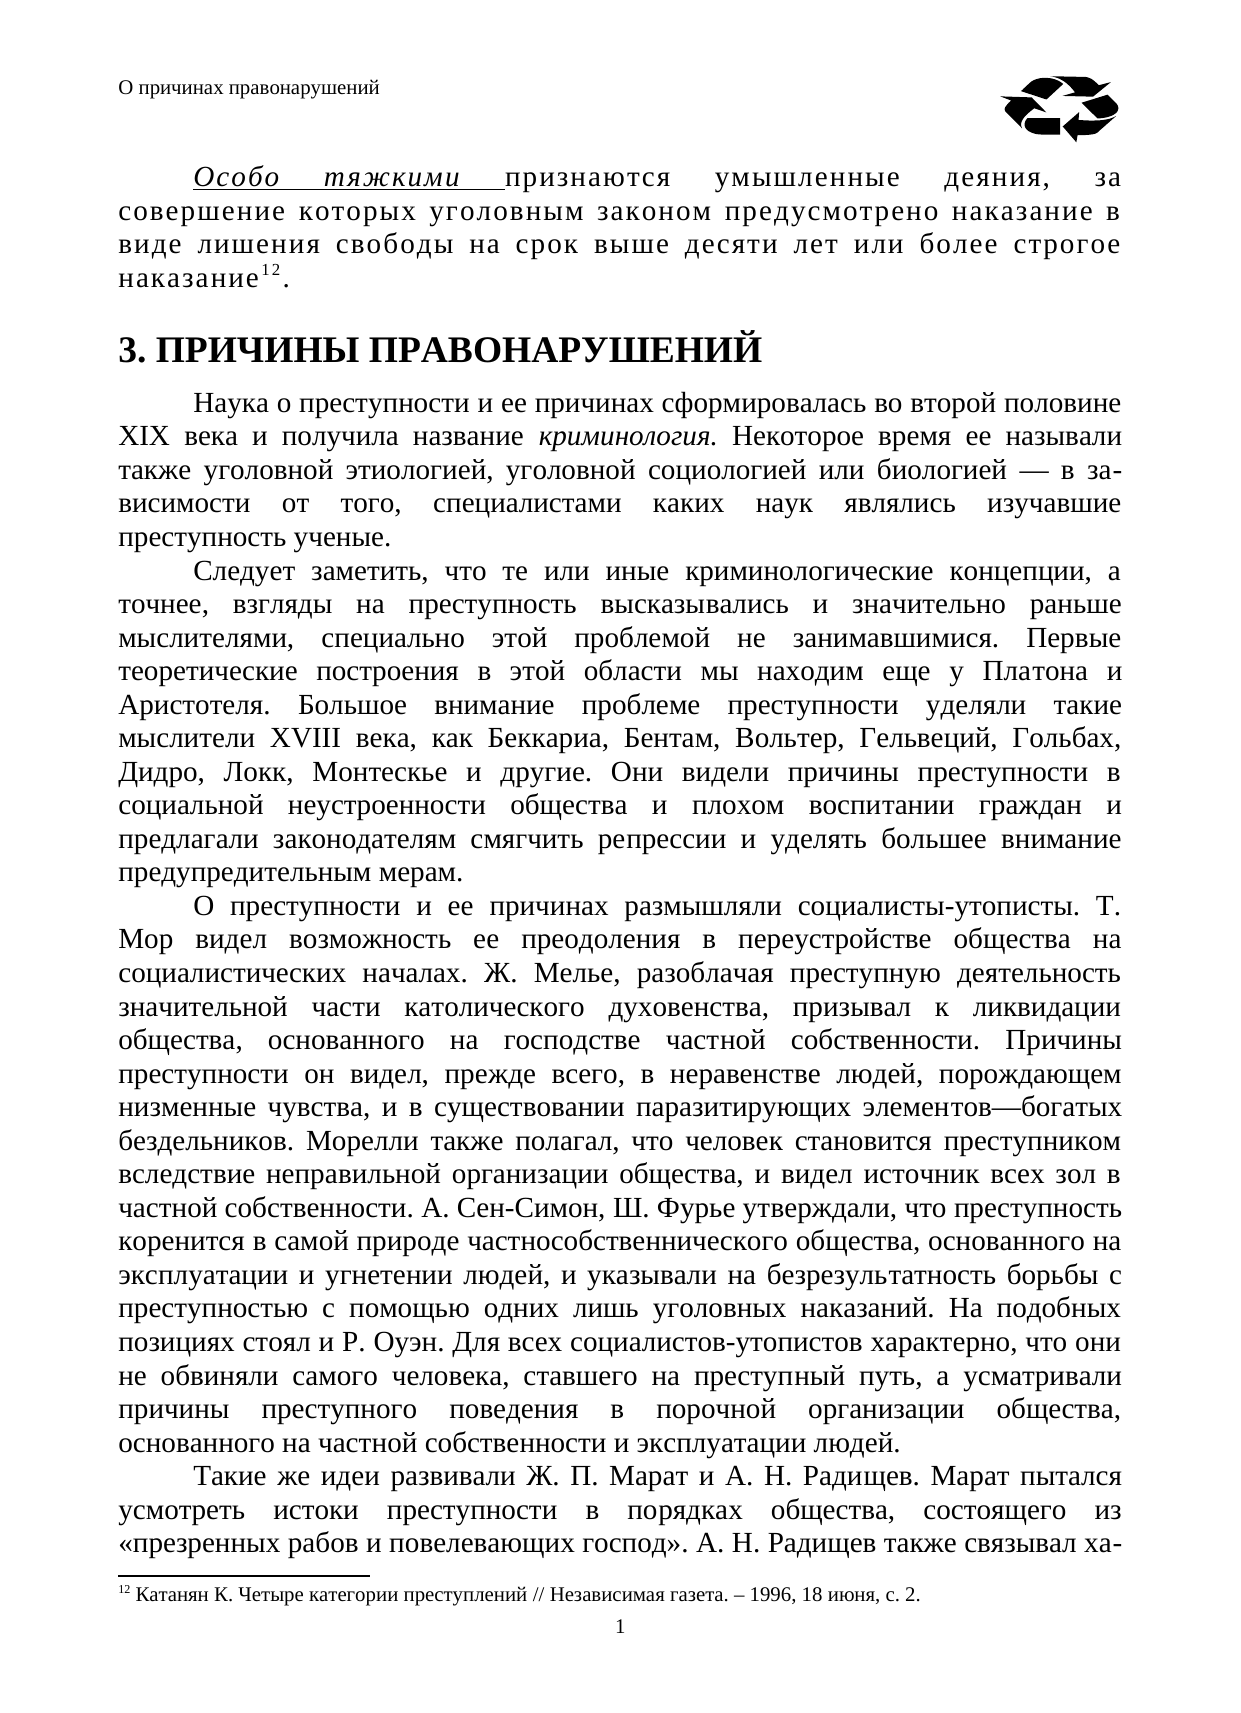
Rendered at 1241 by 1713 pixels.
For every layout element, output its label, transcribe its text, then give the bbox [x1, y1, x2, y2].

text Особо тяжкими признаются умышленные деяния, за совершение которых уголовным законом предусмотрено наказание в виде лишения свободы на срок выше десяти лет или более строгое наказание. [118, 159, 1122, 294]
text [118, 1458, 1122, 1559]
text О преступности и ее причинах размышляли социалисты-утописты. Т. Мор видел возможность ее преодоления в переустройстве общества на социалистических началах. Ж. Мелье, разоблачая преступную деятельность значительной части католического духовенства, призывал к ликвидации общества, основанного на господстве частной собственности. Причины преступности он видел, прежде всего, в неравенстве людей, порождающем низменные чувства, и в существовании паразитирующих элементов—богатых бездельников. Морелли также полагал, что человек становится преступником вследствие неправильной организации общества, и видел источник всех зол в частной собственности. А. Сен-Симон, Ш. Фурье утверждали, что преступность коренится в самой природе частнособственнического общества, основанного на эксплуатации и угнетении людей, и указывали на безрезультатность борьбы с преступностью с помощью одних лишь уголовных наказаний. На подобных позициях стоял и Р. Оуэн. Для всех социалистов-утопистов характерно, что они не обвиняли самого человека, ставшего на преступный путь, а усматривали причины преступного поведения в порочной организации общества, основанного на частной собственности и эксплуатации людей. [118, 888, 1122, 1458]
list ПРИЧИНЫ ПРАВОНАРУШЕНИЙ [118, 327, 1122, 370]
text Наука о преступности и ее причинах сформировалась во второй половине XIX века и получила название криминология. Некоторое время ее называли также уголовной этиологией, уголовной социологией или биологией — в зависимости от того, специалистами каких наук являлись изучавшие преступность ученые. [118, 385, 1122, 553]
text Следует заметить, что те или иные криминологические концепции, а точнее, взгляды на преступность высказывались и значительно раньше мыслителями, специально этой проблемой не занимавшимися. Первые теоретические построения в этой области мы находим еще у Платона и Аристотеля. Большое внимание проблеме преступности уделяли такие мыслители XVIII века, как Беккариа, Бентам, Вольтер, Гельвеций, Гольбах, Дидро, Локк, Монтескье и другие. Они видели причины преступности в социальной неустроенности общества и плохом воспитании граждан и предлагали законодателям смягчить репрессии и уделять большее внимание предупредительным мерам. [118, 553, 1122, 888]
